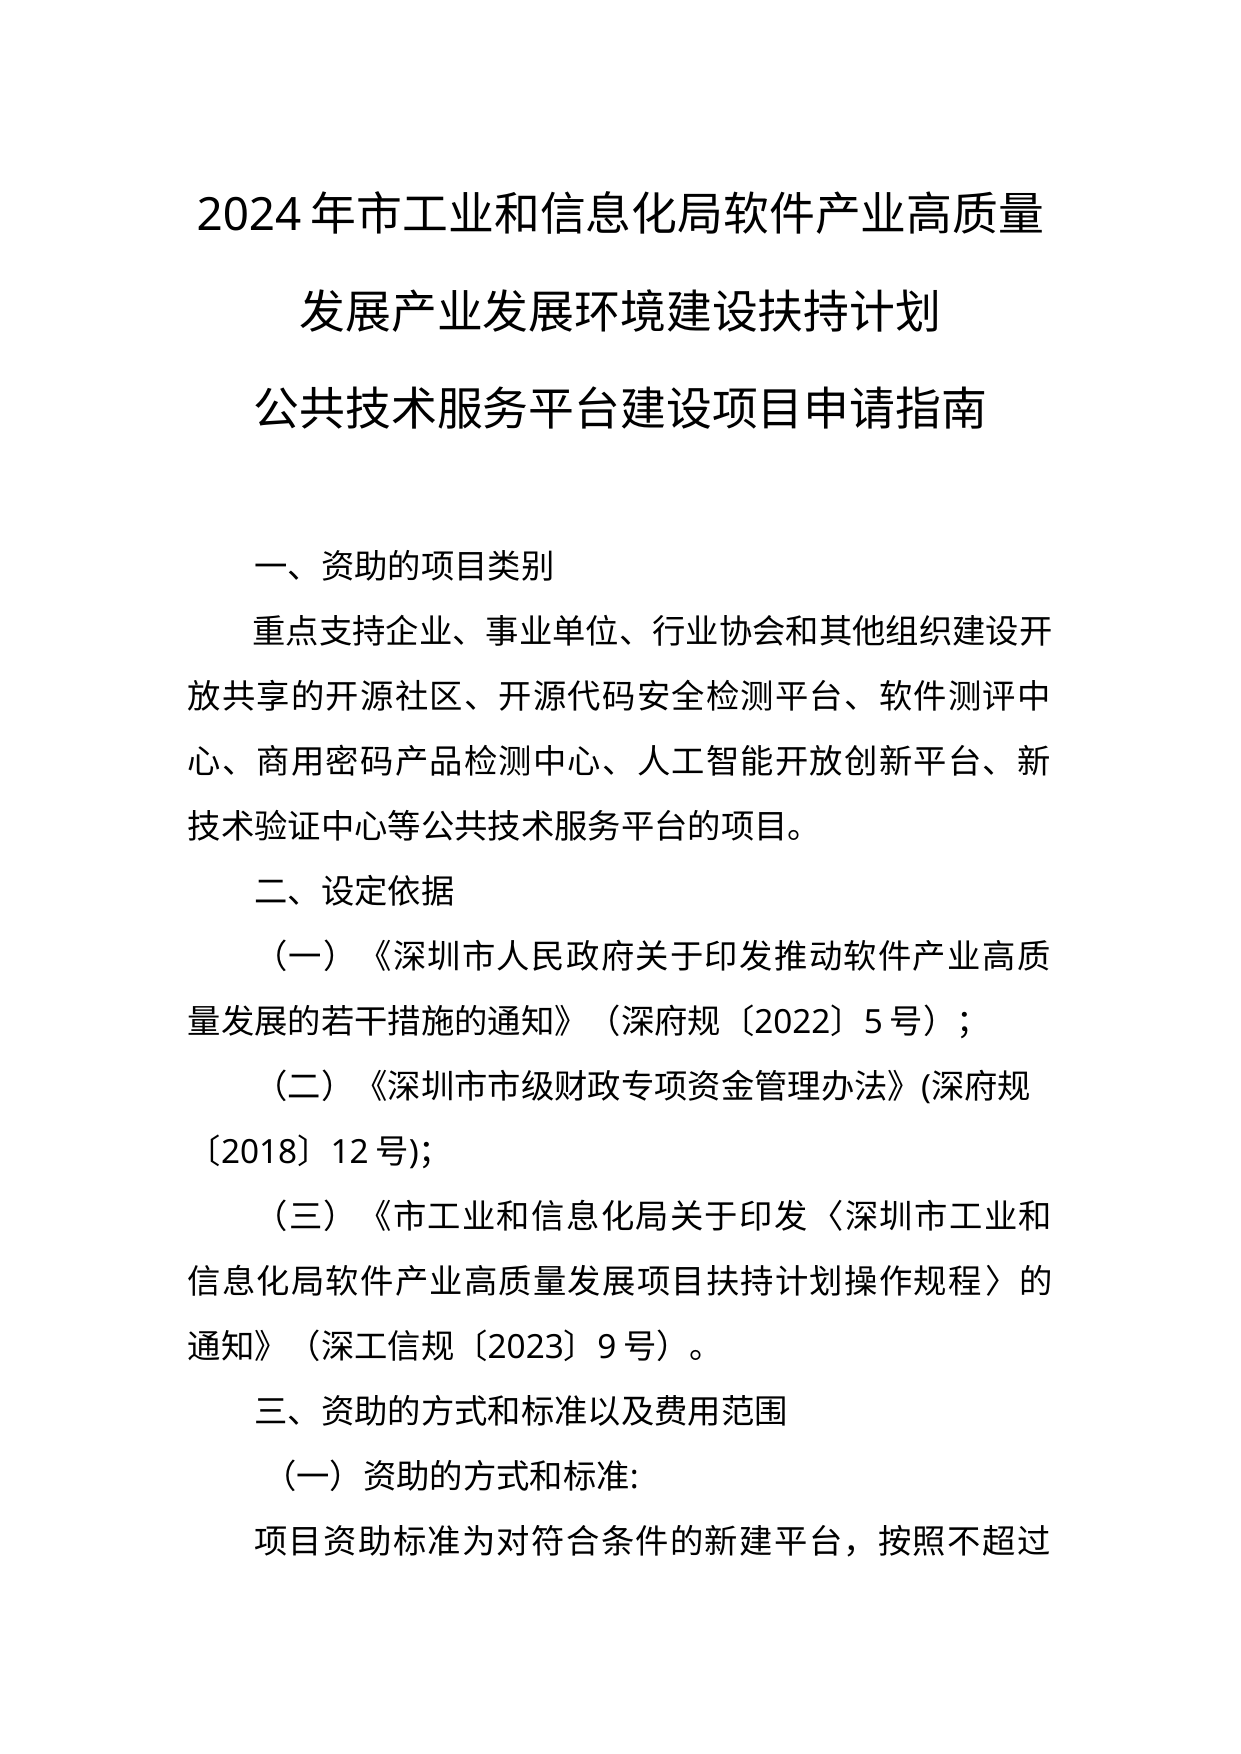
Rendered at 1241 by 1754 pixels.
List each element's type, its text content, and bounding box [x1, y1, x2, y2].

text （一）资助的方式和标准: [187, 1442, 1053, 1507]
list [187, 1507, 1053, 1572]
text 重点支持企业、事业单位、行业协会和其他组织建设开放共享的开源社区、开源代码安全检测平台、软件测评中心、商用密码产品检测中心、人工智能开放创新平台、新技术验证中心等公共技术服务平台的项目。 [187, 597, 1053, 857]
text 二、设定依据 [187, 857, 1053, 922]
text 一、资助的项目类别 [187, 532, 1053, 597]
text 三、资助的方式和标准以及费用范围 [187, 1377, 1053, 1442]
text 2024年市工业和信息化局软件产业高质量发展产业发展环境建设扶持计划 [187, 162, 1053, 357]
text （三）《市工业和信息化局关于印发〈深圳市工业和信息化局软件产业高质量发展项目扶持计划操作规程〉的通知》（深工信规〔2023〕9号）。 [187, 1182, 1053, 1377]
text （一）《深圳市人民政府关于印发推动软件产业高质量发展的若干措施的通知》（深府规〔2022〕5号）； [187, 922, 1053, 1052]
text 公共技术服务平台建设项目申请指南 [187, 357, 1053, 454]
text （二）《深圳市市级财政专项资金管理办法》(深府规〔2018〕12号)； [187, 1052, 1053, 1182]
